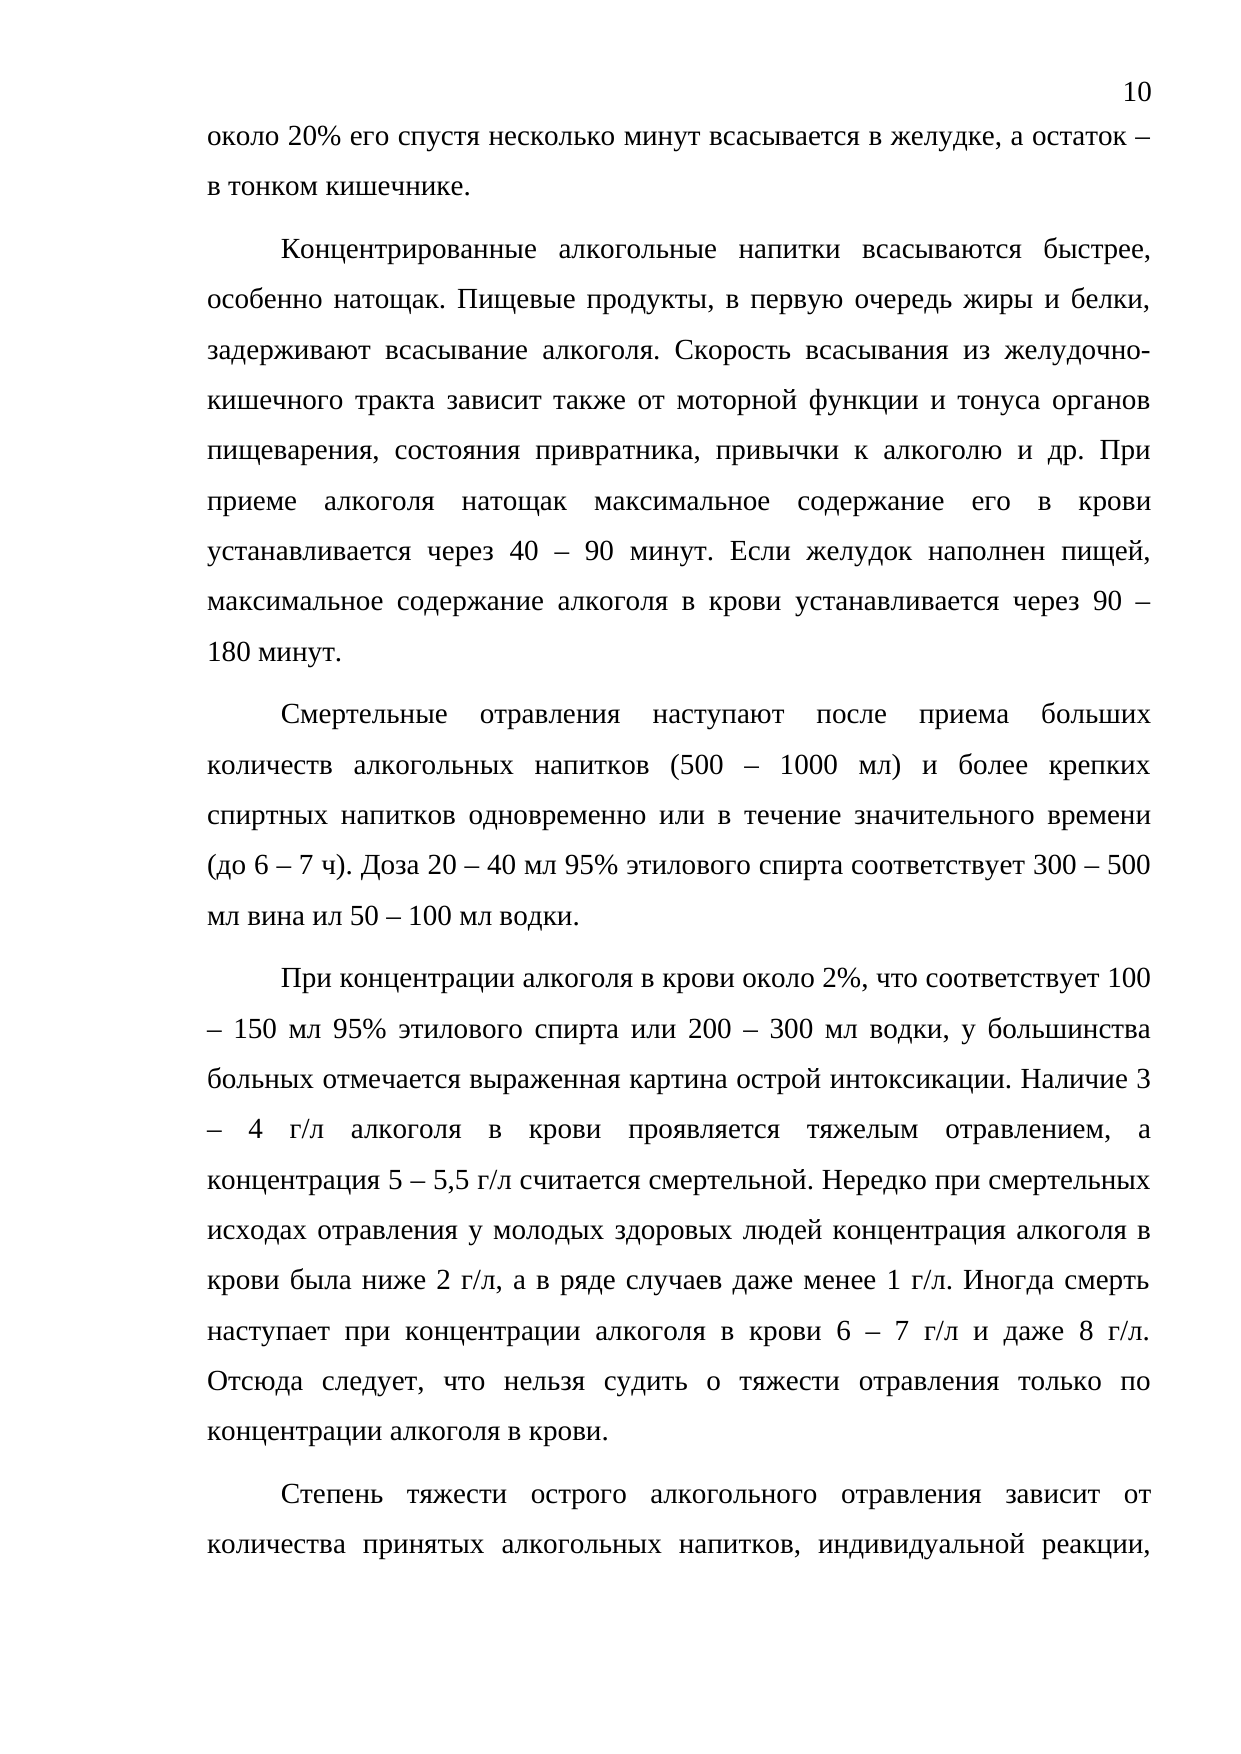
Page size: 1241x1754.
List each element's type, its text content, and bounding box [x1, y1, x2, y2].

text Концентрированные алкогольные напитки всасываются быстрее, особенно натощак. Пищевые продукты, в первую очередь жиры и белки, задерживают всасывание алкоголя. Скорость всасывания из желудочно-кишечного тракта зависит также от моторной функции и тонуса органов пищеварения, состояния привратника, привычки к алкоголю и др. При приеме алкоголя натощак максимальное содержание его в крови устанавливается через 40 – 90 минут. Если желудок наполнен пищей, максимальное содержание алкоголя в крови устанавливается через 90 – 180 минут. [207, 231, 1152, 667]
text Смертельные отравления наступают после приема больших количеств алкогольных напитков (500 – 1000 мл) и более крепких спиртных напитков одновременно или в течение значительного времени (до 6 – 7 ч). Доза 20 – 40 мл 95% этилового спирта соответствует 300 – 500 мл вина ил 50 – 100 мл водки. [207, 697, 1152, 931]
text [207, 1476, 1152, 1560]
text При концентрации алкоголя в крови около 2%, что соответствует 100 – 150 мл 95% этилового спирта или 200 – 300 мл водки, у большинства больных отмечается выраженная картина острой интоксикации. Наличие 3 – 4 г/л алкоголя в крови проявляется тяжелым отравлением, а концентрация 5 – 5,5 г/л считается смертельной. Нередко при смертельных исходах отравления у молодых здоровых людей концентрация алкоголя в крови была ниже 2 г/л, а в ряде случаев даже менее 1 г/л. Иногда смерть наступает при концентрации алкоголя в крови 6 – 7 г/л и даже 8 г/л. Отсюда следует, что нельзя судить о тяжести отравления только по концентрации алкоголя в крови. [207, 961, 1152, 1447]
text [207, 118, 1152, 202]
